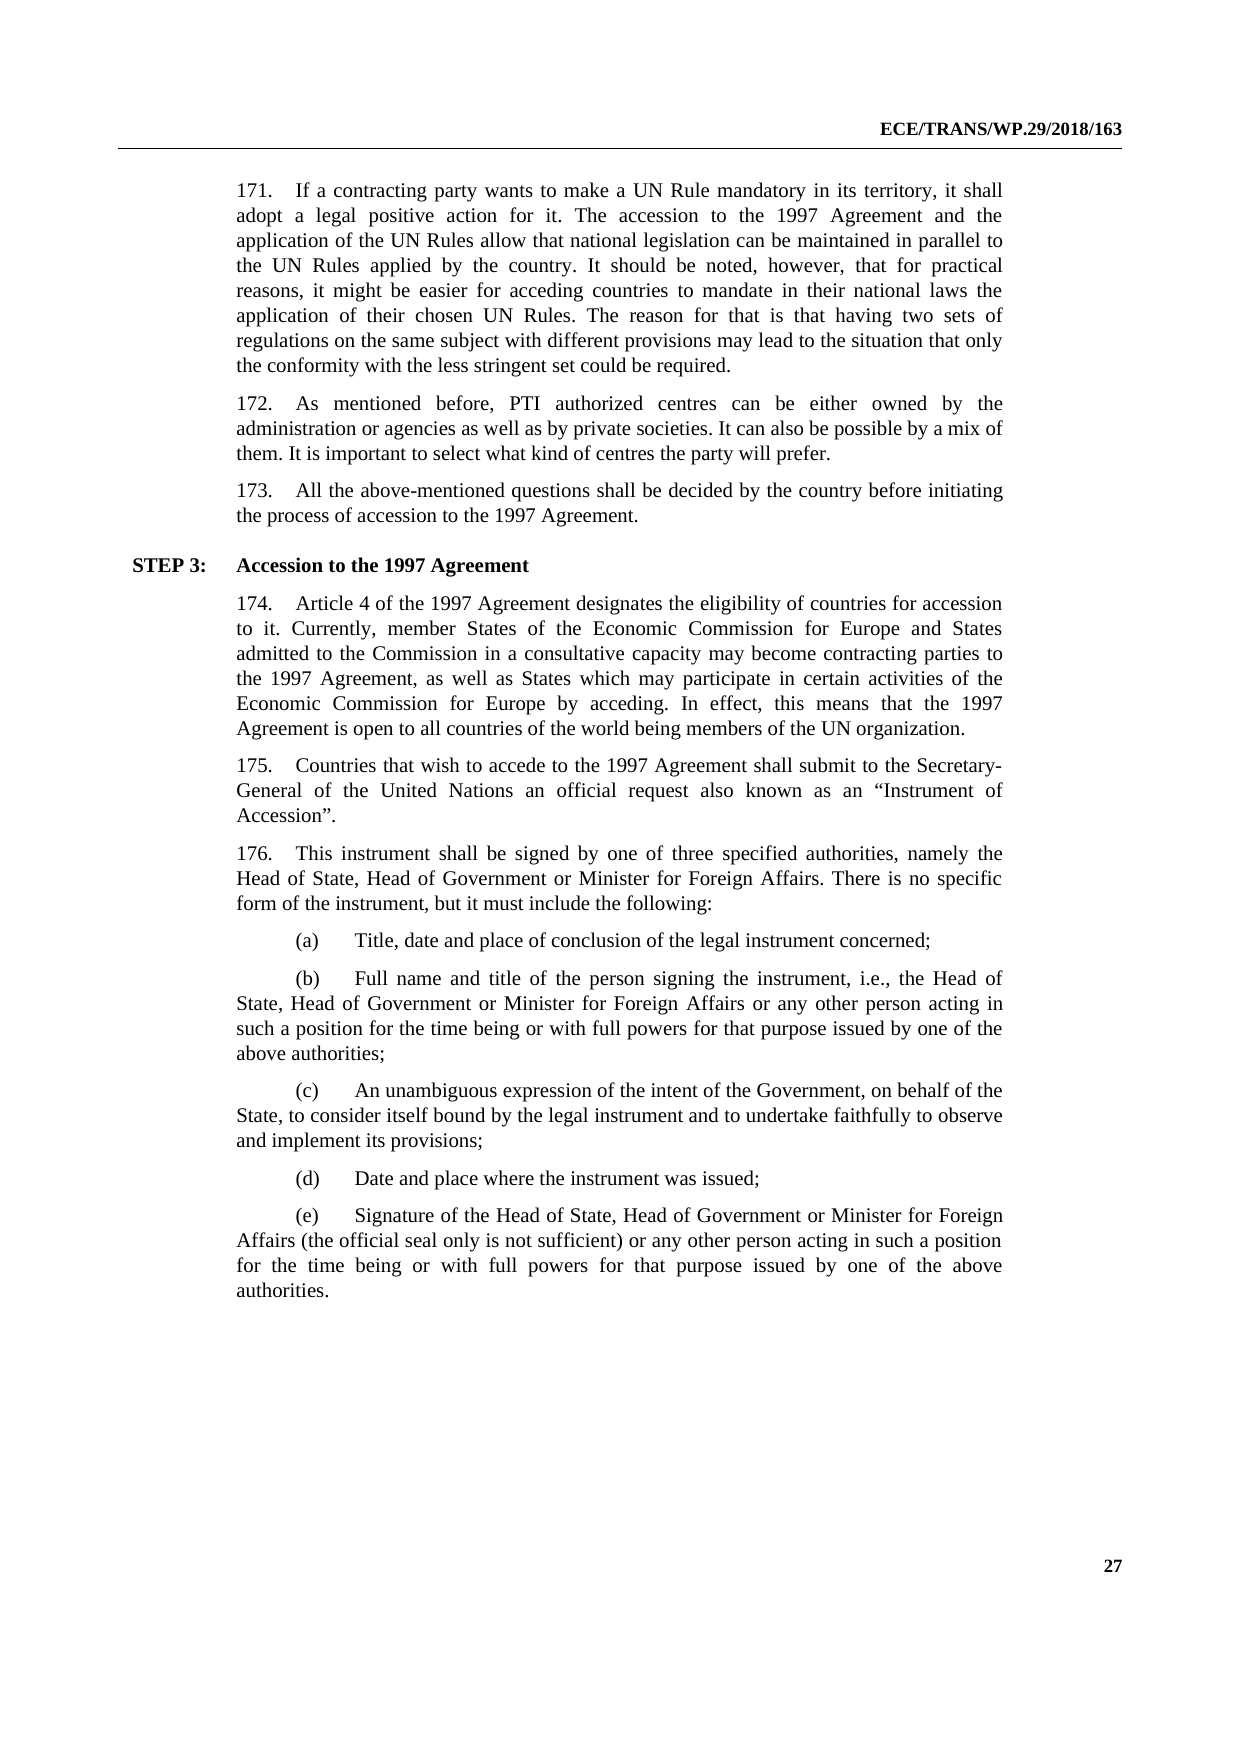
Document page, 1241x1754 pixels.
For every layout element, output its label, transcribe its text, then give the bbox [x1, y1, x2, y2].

text 173. All the above-mentioned questions shall be decided by the country before initiating the process of accession to the 1997 Agreement. [236, 477, 1004, 527]
text (e) Signature of the Head of State, Head of Government or Minister for Foreign Affairs (the official seal only is not sufficient) or any other person acting in such a position for the time being or with full powers for that purpose issued by one of the above authorities. [236, 1202, 1004, 1302]
text (a) Title, date and place of conclusion of the legal instrument concerned; [236, 927, 1004, 952]
text (c) An unambiguous expression of the intent of the Government, on behalf of the State, to consider itself bound by the legal instrument and to undertake faithfully to observe and implement its provisions; [236, 1077, 1004, 1152]
text 172. As mentioned before, PTI authorized centres can be either owned by the administration or agencies as well as by private societies. It can also be possible by a mix of them. It is important to select what kind of centres the party will prefer. [236, 390, 1004, 465]
text STEP 3: Accession to the 1997 Agreement [118, 552, 1004, 577]
text (d) Date and place where the instrument was issued; [236, 1165, 1004, 1190]
text 174. Article 4 of the 1997 Agreement designates the eligibility of countries for accession to it. Currently, member States of the Economic Commission for Europe and States admitted to the Commission in a consultative capacity may become contracting parties to the 1997 Agreement, as well as States which may participate in certain activities of the Economic Commission for Europe by acceding. In effect, this means that the 1997 Agreement is open to all countries of the world being members of the UN organization. [236, 590, 1004, 740]
text 176. This instrument shall be signed by one of three specified authorities, namely the Head of State, Head of Government or Minister for Foreign Affairs. There is no specific form of the instrument, but it must include the following: [236, 840, 1004, 915]
text 171. If a contracting party wants to make a UN Rule mandatory in its territory, it shall adopt a legal positive action for it. The accession to the 1997 Agreement and the application of the UN Rules allow that national legislation can be maintained in parallel to the UN Rules applied by the country. It should be noted, however, that for practical reasons, it might be easier for acceding countries to mandate in their national laws the application of their chosen UN Rules. The reason for that is that having two sets of regulations on the same subject with different provisions may lead to the situation that only the conformity with the less stringent set could be required. [236, 177, 1004, 377]
text (b) Full name and title of the person signing the instrument, i.e., the Head of State, Head of Government or Minister for Foreign Affairs or any other person acting in such a position for the time being or with full powers for that purpose issued by one of the above authorities; [236, 965, 1004, 1065]
text 175. Countries that wish to accede to the 1997 Agreement shall submit to the Secretary-General of the United Nations an official request also known as an “Instrument of Accession”. [236, 752, 1004, 827]
